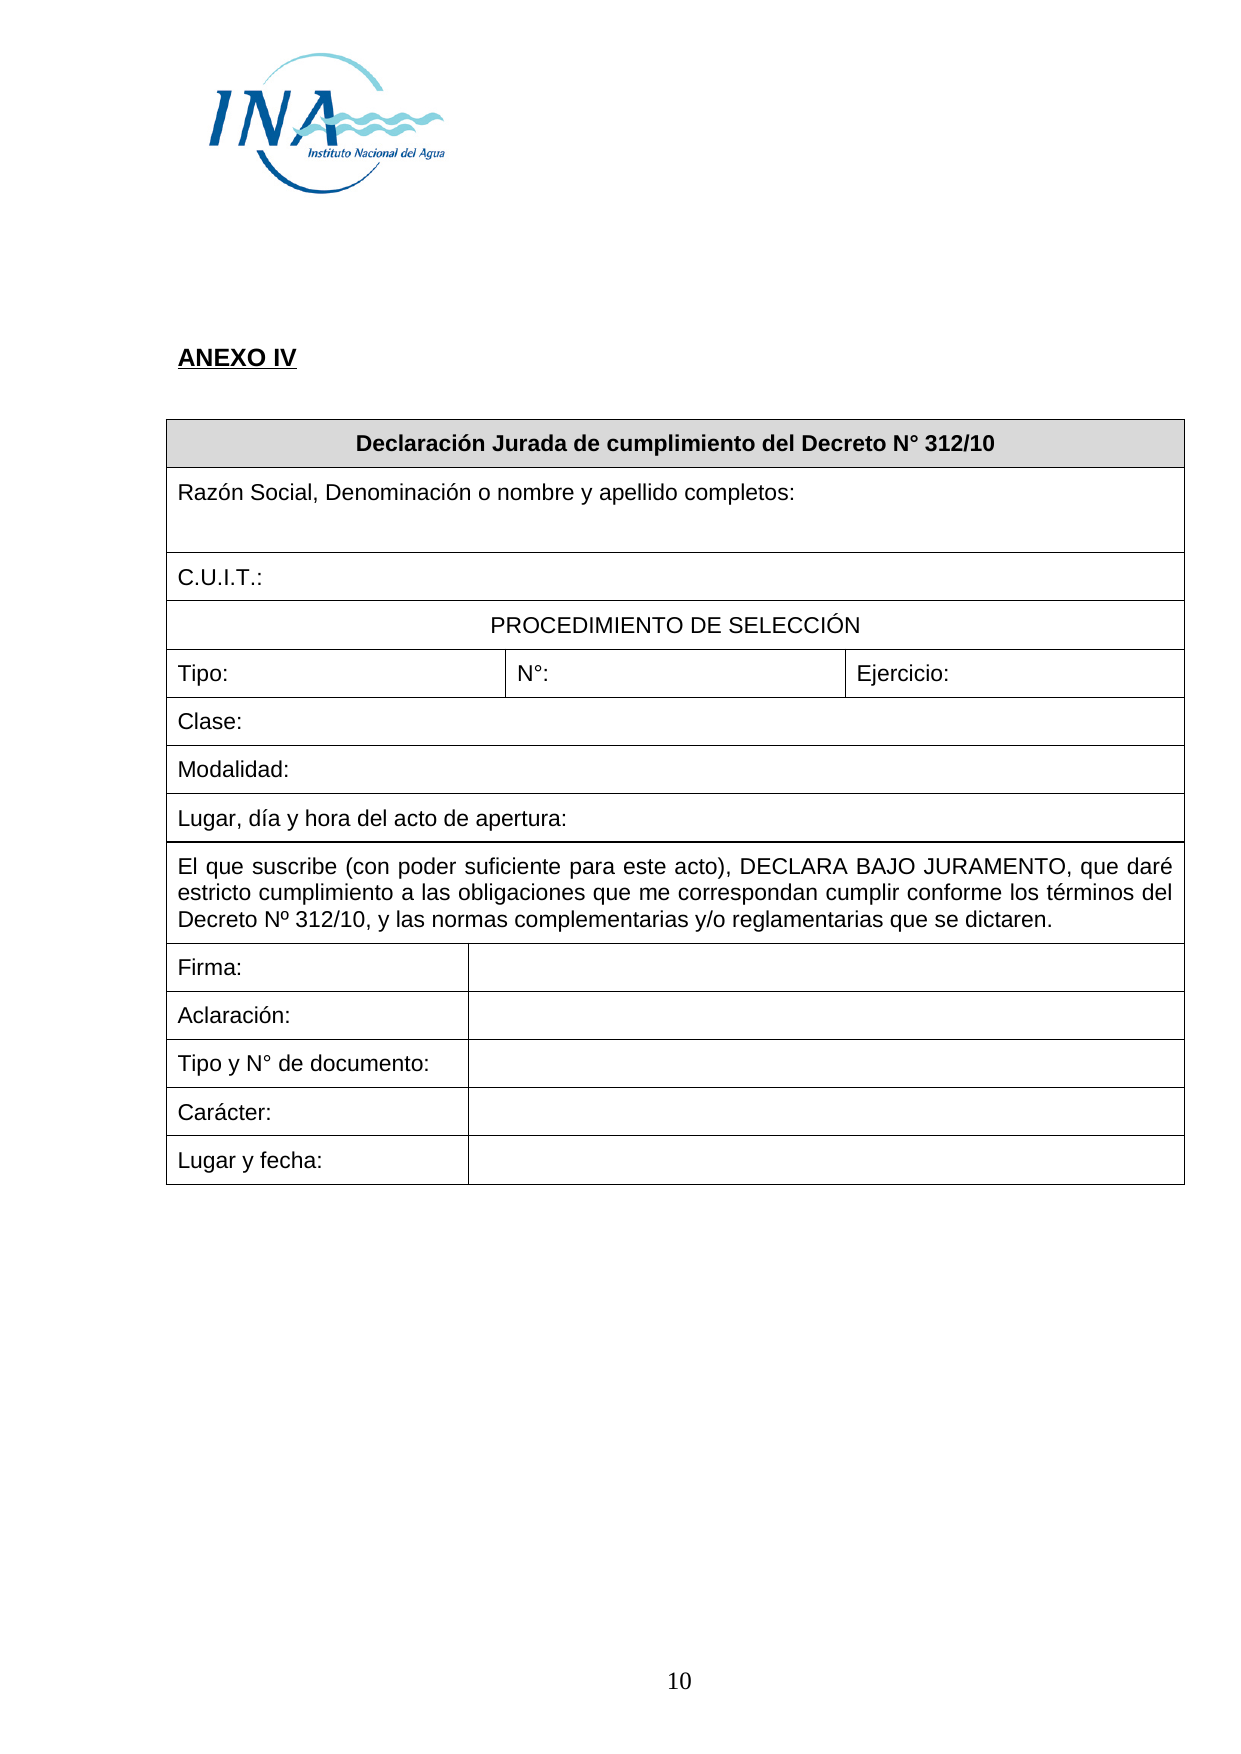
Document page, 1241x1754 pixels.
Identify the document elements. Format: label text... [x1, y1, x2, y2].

table_cell Lugar, día y hora del acto de apertura: [167, 794, 1184, 841]
table_cell Ejercicio: [846, 650, 1184, 697]
table_cell [469, 1136, 1184, 1183]
table_cell Carácter: [167, 1088, 468, 1135]
table_cell PROCEDIMIENTO DE SELECCIÓN [167, 601, 1184, 648]
table_cell Lugar y fecha: [167, 1136, 468, 1183]
text ANEXO IV [177, 343, 1181, 372]
table_cell Razón Social, Denominación o nombre y apellido completos: [167, 468, 1184, 552]
table_cell C.U.I.T.: [167, 553, 1184, 600]
table_cell Clase: [167, 698, 1184, 745]
table_cell [469, 944, 1184, 991]
table_cell Tipo: [167, 650, 505, 697]
table_cell [469, 1088, 1184, 1135]
table_header Declaración Jurada de cumplimiento del Decreto N° 312/10 [167, 420, 1184, 467]
table_cell Tipo y N° de documento: [167, 1040, 468, 1087]
table_cell Aclaración: [167, 992, 468, 1039]
table_cell [469, 1040, 1184, 1087]
table_cell [469, 992, 1184, 1039]
table_cell N°: [506, 650, 845, 697]
table_cell Modalidad: [167, 746, 1184, 793]
table_cell El que suscribe (con poder suficiente para este acto), DECLARA BAJO JURAMENTO, que daré estricto cumplimiento a las obligaciones que me correspondan cumplir conforme los términos del Decreto Nº 312/10, y las normas complementarias y/o reglamentarias que se dictaren. [167, 843, 1184, 942]
table_cell Firma: [167, 944, 468, 991]
picture [195, 40, 462, 205]
